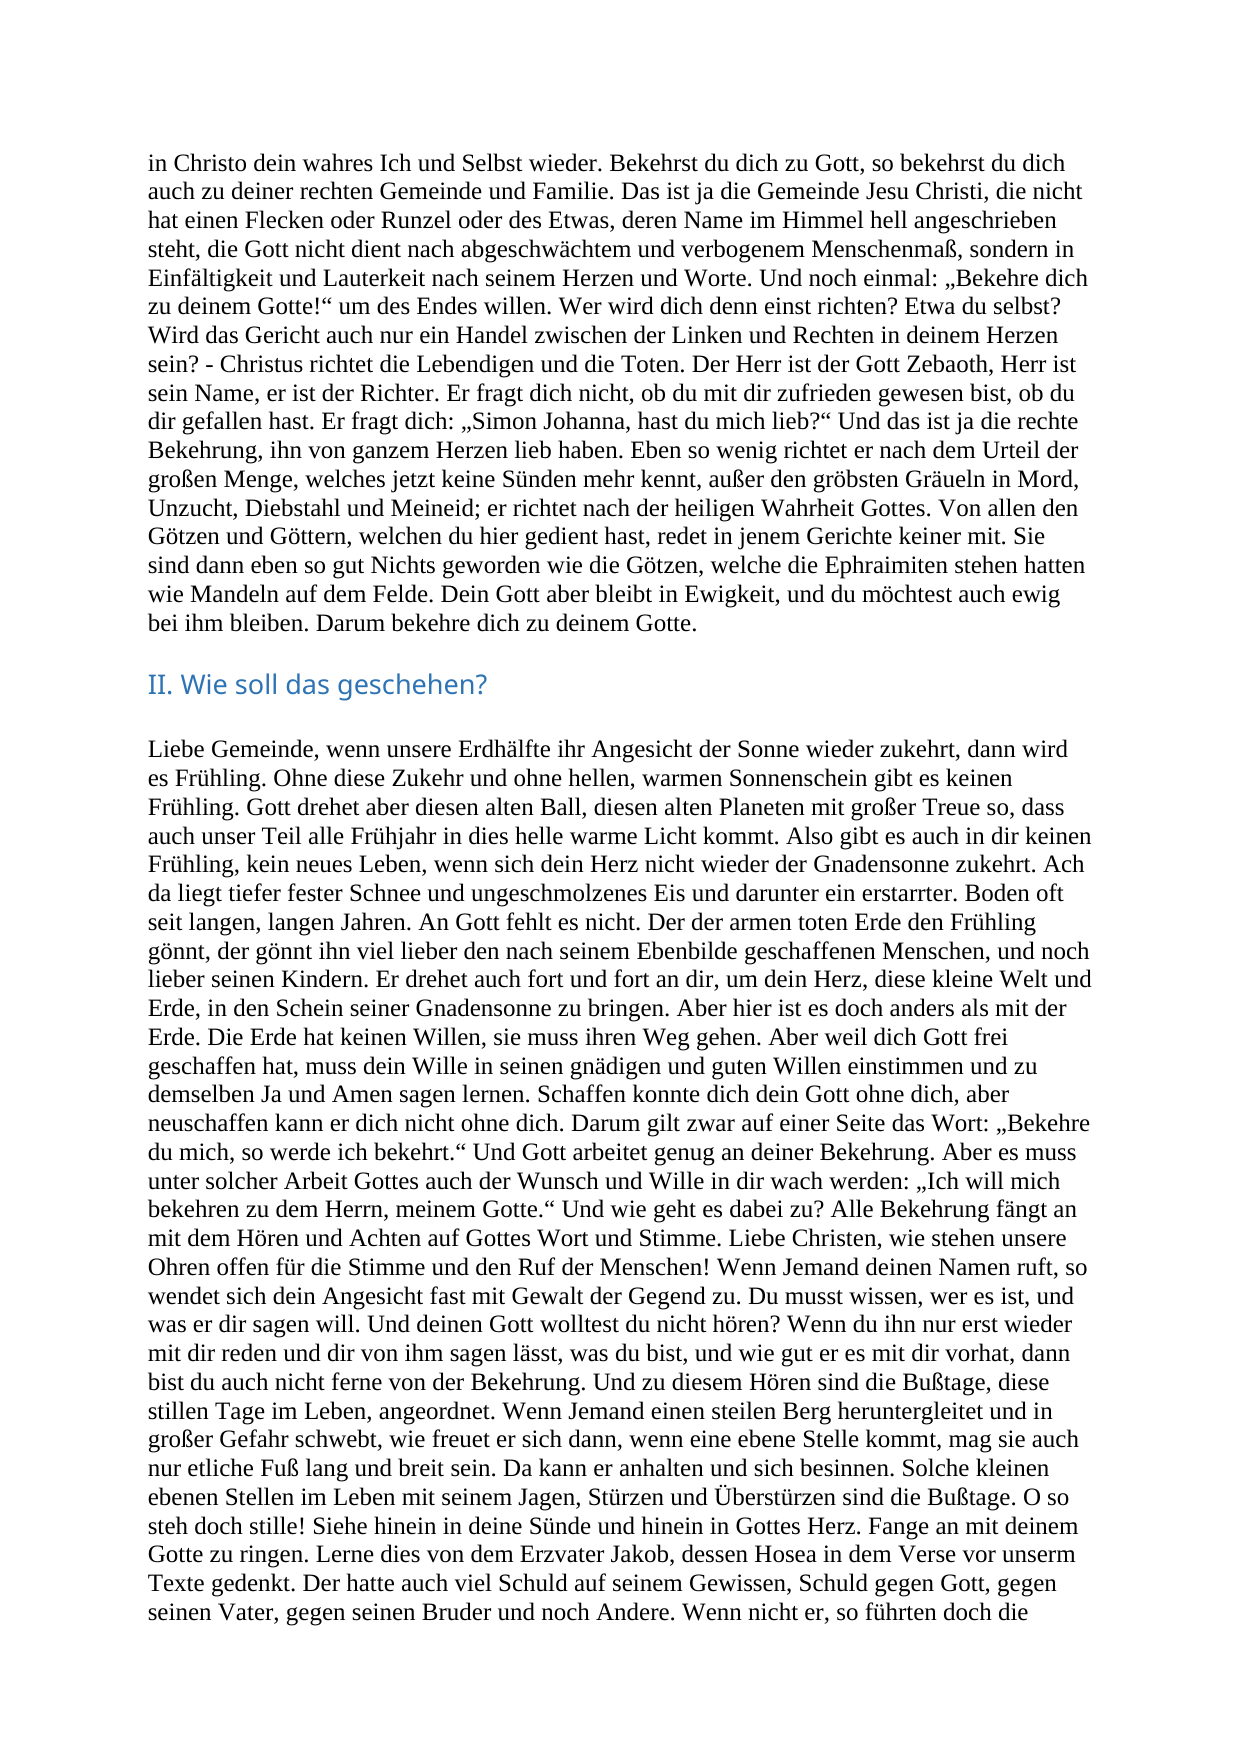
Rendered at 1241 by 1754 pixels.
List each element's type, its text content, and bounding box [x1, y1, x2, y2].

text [148, 849, 1093, 1626]
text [148, 148, 1093, 751]
subtitle II. Wie soll das geschehen? [148, 781, 1093, 817]
